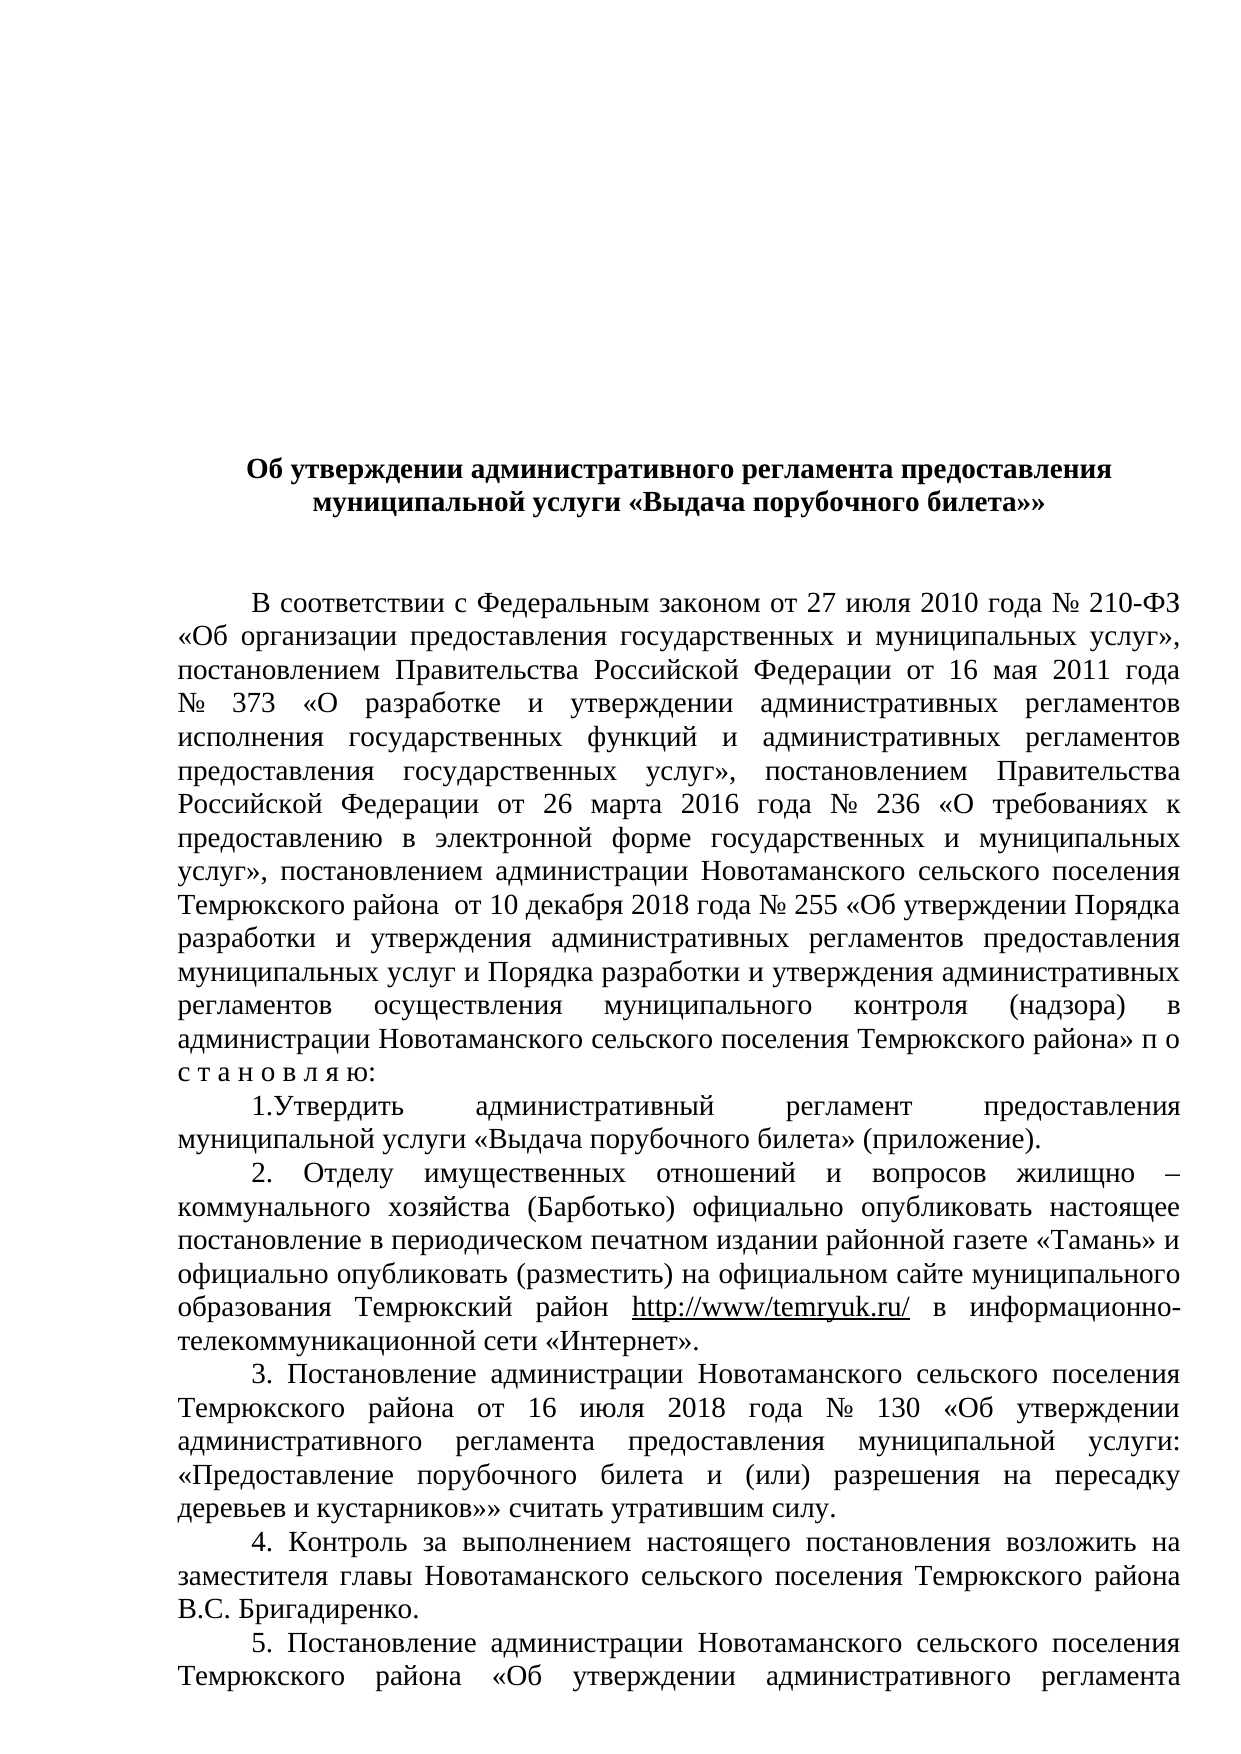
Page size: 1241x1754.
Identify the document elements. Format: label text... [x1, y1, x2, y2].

text муниципальной услуги «Выдача порубочного билета»» [177, 484, 1181, 518]
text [177, 1625, 1181, 1692]
text Об утверждении административного регламента предоставления [177, 451, 1181, 484]
text 3. Постановление администрации Новотаманского сельского поселения Темрюкского района от 16 июля 2018 года № 130 «Об утверждении административного регламента предоставления муниципальной услуги: «Предоставление порубочного билета и (или) разрешения на пересадку деревьев и кустарников»» считать утратившим силу. [177, 1356, 1181, 1524]
text В соответствии с Федеральным законом от 27 июля 2010 года № 210-ФЗ «Об организации предоставления государственных и муниципальных услуг», постановлением Правительства Российской Федерации от 16 мая 2011 года № 373 «О разработке и утверждении административных регламентов исполнения государственных функций и административных регламентов предоставления государственных услуг», постановлением Правительства Российской Федерации от 26 марта 2016 года № 236 «О требованиях к предоставлению в электронной форме государственных и муниципальных услуг», постановлением администрации Новотаманского сельского поселения Темрюкского района от 10 декабря 2018 года № 255 «Об утверждении Порядка разработки и утверждения административных регламентов предоставления муниципальных услуг и Порядка разработки и утверждения административных регламентов осуществления муниципального контроля (надзора) в администрации Новотаманского сельского поселения Темрюкского района» п о с т а н о в л я ю: [177, 585, 1181, 1088]
text 2. Отделу имущественных отношений и вопросов жилищно – коммунального хозяйства (Барботько) официально опубликовать настоящее постановление в периодическом печатном издании районной газете «Тамань» и официально опубликовать (разместить) на официальном сайте муниципального образования Темрюкский район http://www/temryuk.ru/ в информационно-телекоммуникационной сети «Интернет». [177, 1155, 1181, 1356]
text 4. Контроль за выполнением настоящего постановления возложить на заместителя главы Новотаманского сельского поселения Темрюкского района В.С. Бригадиренко. [177, 1524, 1181, 1625]
text 1.Утвердить административный регламент предоставления муниципальной услуги «Выдача порубочного билета» (приложение). [177, 1088, 1181, 1155]
